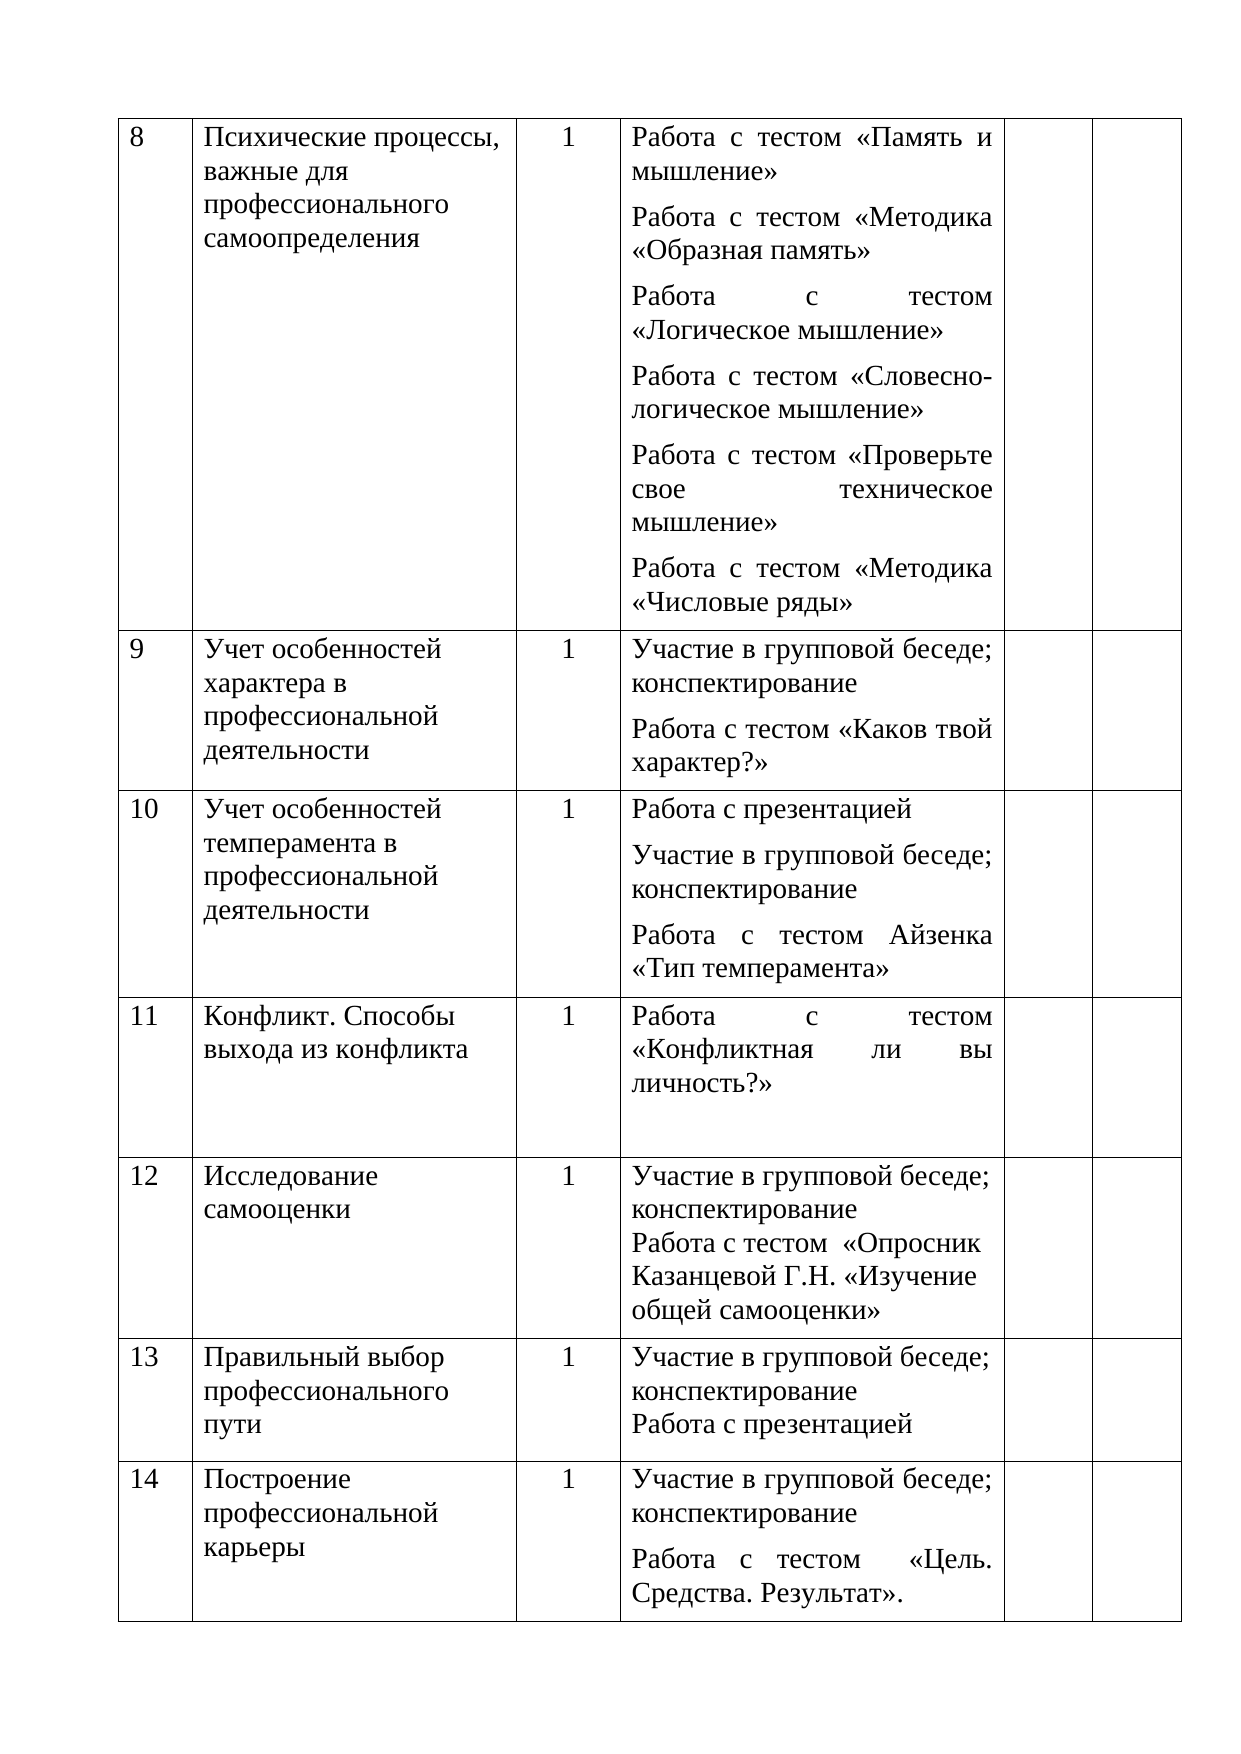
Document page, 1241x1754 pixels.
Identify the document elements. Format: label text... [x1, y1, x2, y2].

table_cell 8 [119, 119, 192, 630]
table_cell 1 [517, 631, 620, 790]
table_cell 14 [119, 1462, 192, 1621]
table_cell 9 [119, 631, 192, 790]
table_cell 1 [517, 998, 620, 1157]
table_cell Участие в групповой беседе; конспектирование Работа с тестом «Цель. Средства. Результат». [621, 1462, 1004, 1621]
table_cell Работа с тестом «Память и мышление» Работа с тестом «Методика «Образная память» Работа с тестом «Логическое мышление» Работа с тестом «Словесно-логическое мышление» Работа с тестом «Проверьте свое техническое мышление» Работа с тестом «Методика «Числовые ряды» [621, 119, 1004, 630]
table_cell 11 [119, 998, 192, 1157]
table_cell Исследование самооценки [193, 1158, 516, 1338]
table_cell 1 [517, 1462, 620, 1621]
table_cell 10 [119, 791, 192, 997]
table_cell [1093, 631, 1181, 790]
table_cell Правильный выбор профессионального пути [193, 1339, 516, 1461]
table_cell Работа с тестом «Конфликтная ли вы личность?» [621, 998, 1004, 1157]
table_cell Построение профессиональной карьеры [193, 1462, 516, 1621]
table_cell 1 [517, 1339, 620, 1461]
table_cell Работа с презентацией Участие в групповой беседе; конспектирование Работа с тестом Айзенка «Тип темперамента» [621, 791, 1004, 997]
table_cell [1093, 1158, 1181, 1338]
table_cell [1005, 1158, 1092, 1338]
table_cell Участие в групповой беседе; конспектирование Работа с тестом «Каков твой характер?» [621, 631, 1004, 790]
table_cell Конфликт. Способы выхода из конфликта [193, 998, 516, 1157]
table_cell 1 [517, 119, 620, 630]
table_cell 1 [517, 1158, 620, 1338]
table_cell 1 [517, 791, 620, 997]
table_cell Учет особенностей характера в профессиональной деятельности [193, 631, 516, 790]
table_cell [193, 119, 516, 630]
table_cell [1005, 1339, 1092, 1461]
table_cell [1005, 631, 1092, 790]
table_cell Участие в групповой беседе; конспектирование Работа с тестом «Опросник Казанцевой Г.Н. «Изучение общей самооценки» [621, 1158, 1004, 1338]
table_cell 12 [119, 1158, 192, 1338]
table_cell [1005, 1462, 1092, 1621]
table_cell [1005, 791, 1092, 997]
table_cell [1005, 119, 1092, 630]
table_cell [1093, 998, 1181, 1157]
table_cell 13 [119, 1339, 192, 1461]
table_cell [1093, 791, 1181, 997]
table_cell Учет особенностей темперамента в профессиональной деятельности [193, 791, 516, 997]
table_cell [1093, 119, 1181, 630]
table_cell [1005, 998, 1092, 1157]
table_cell Участие в групповой беседе; конспектирование Работа с презентацией [621, 1339, 1004, 1461]
table_cell [1093, 1462, 1181, 1621]
table_cell [1093, 1339, 1181, 1461]
